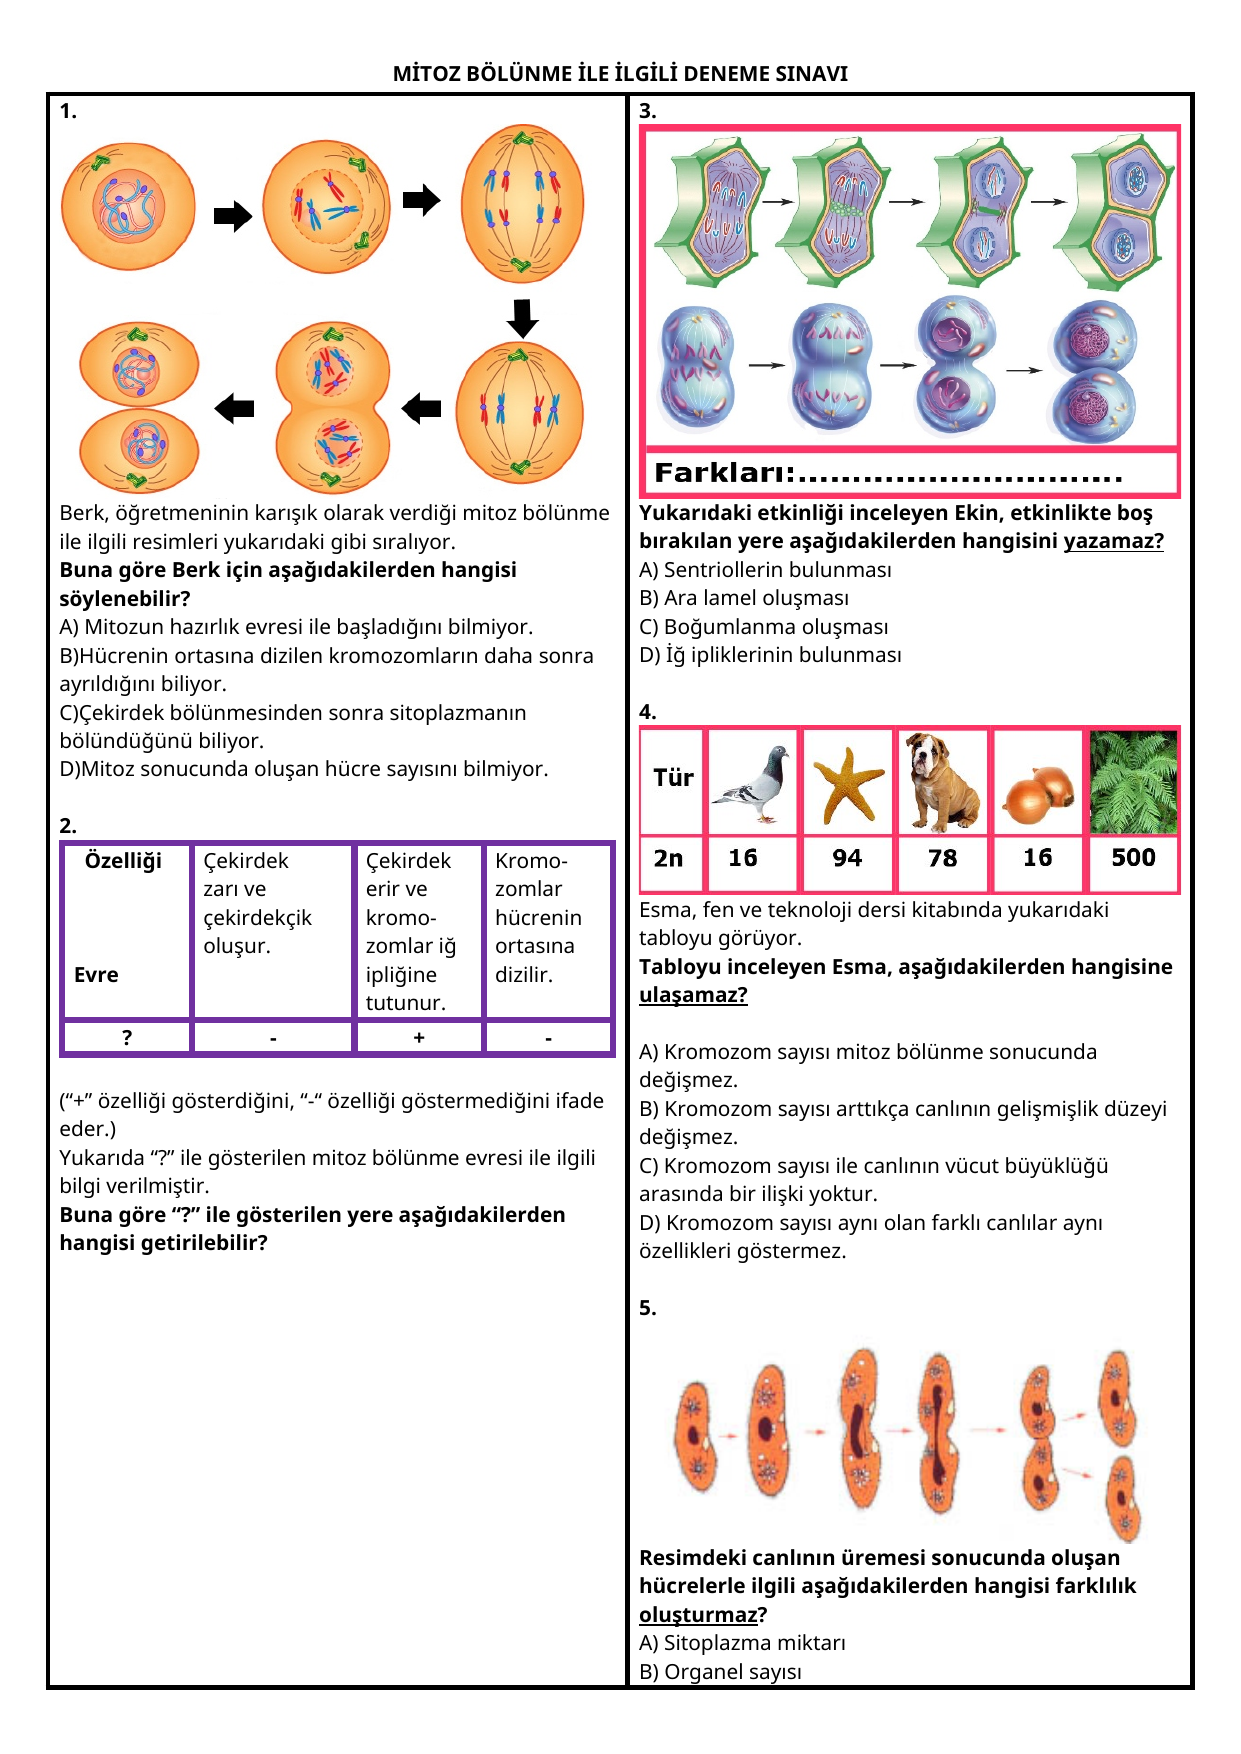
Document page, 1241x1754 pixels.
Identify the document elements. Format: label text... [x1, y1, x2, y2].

picture [59, 124, 600, 499]
picture [638, 1321, 1185, 1544]
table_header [630, 96, 1190, 1685]
picture [638, 725, 1182, 895]
text MİTOZ BÖLÜNME İLE İLGİLİ DENEME SINAVI [59, 59, 1181, 87]
picture [638, 124, 1182, 499]
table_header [50, 96, 625, 1685]
